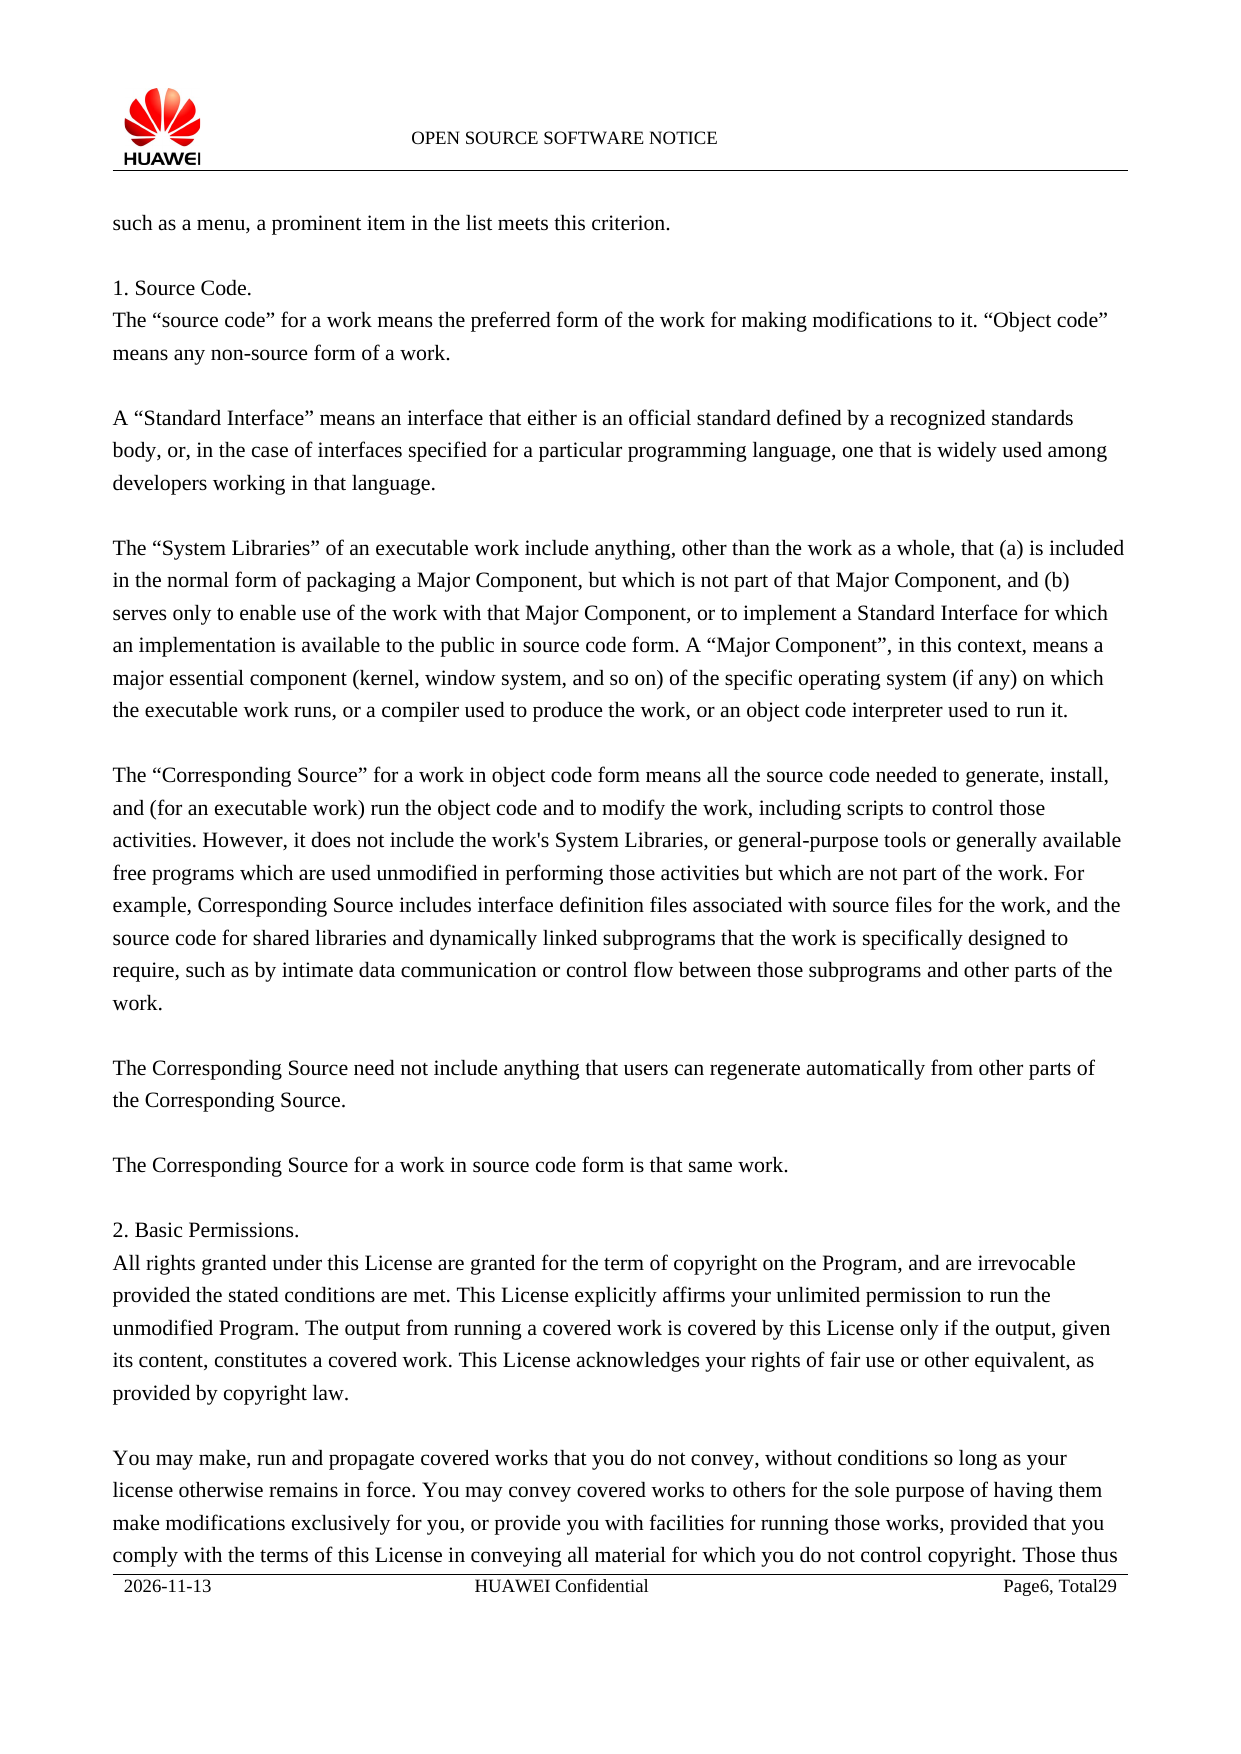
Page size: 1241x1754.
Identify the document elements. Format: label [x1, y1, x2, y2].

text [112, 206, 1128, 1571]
picture [124, 88, 201, 165]
